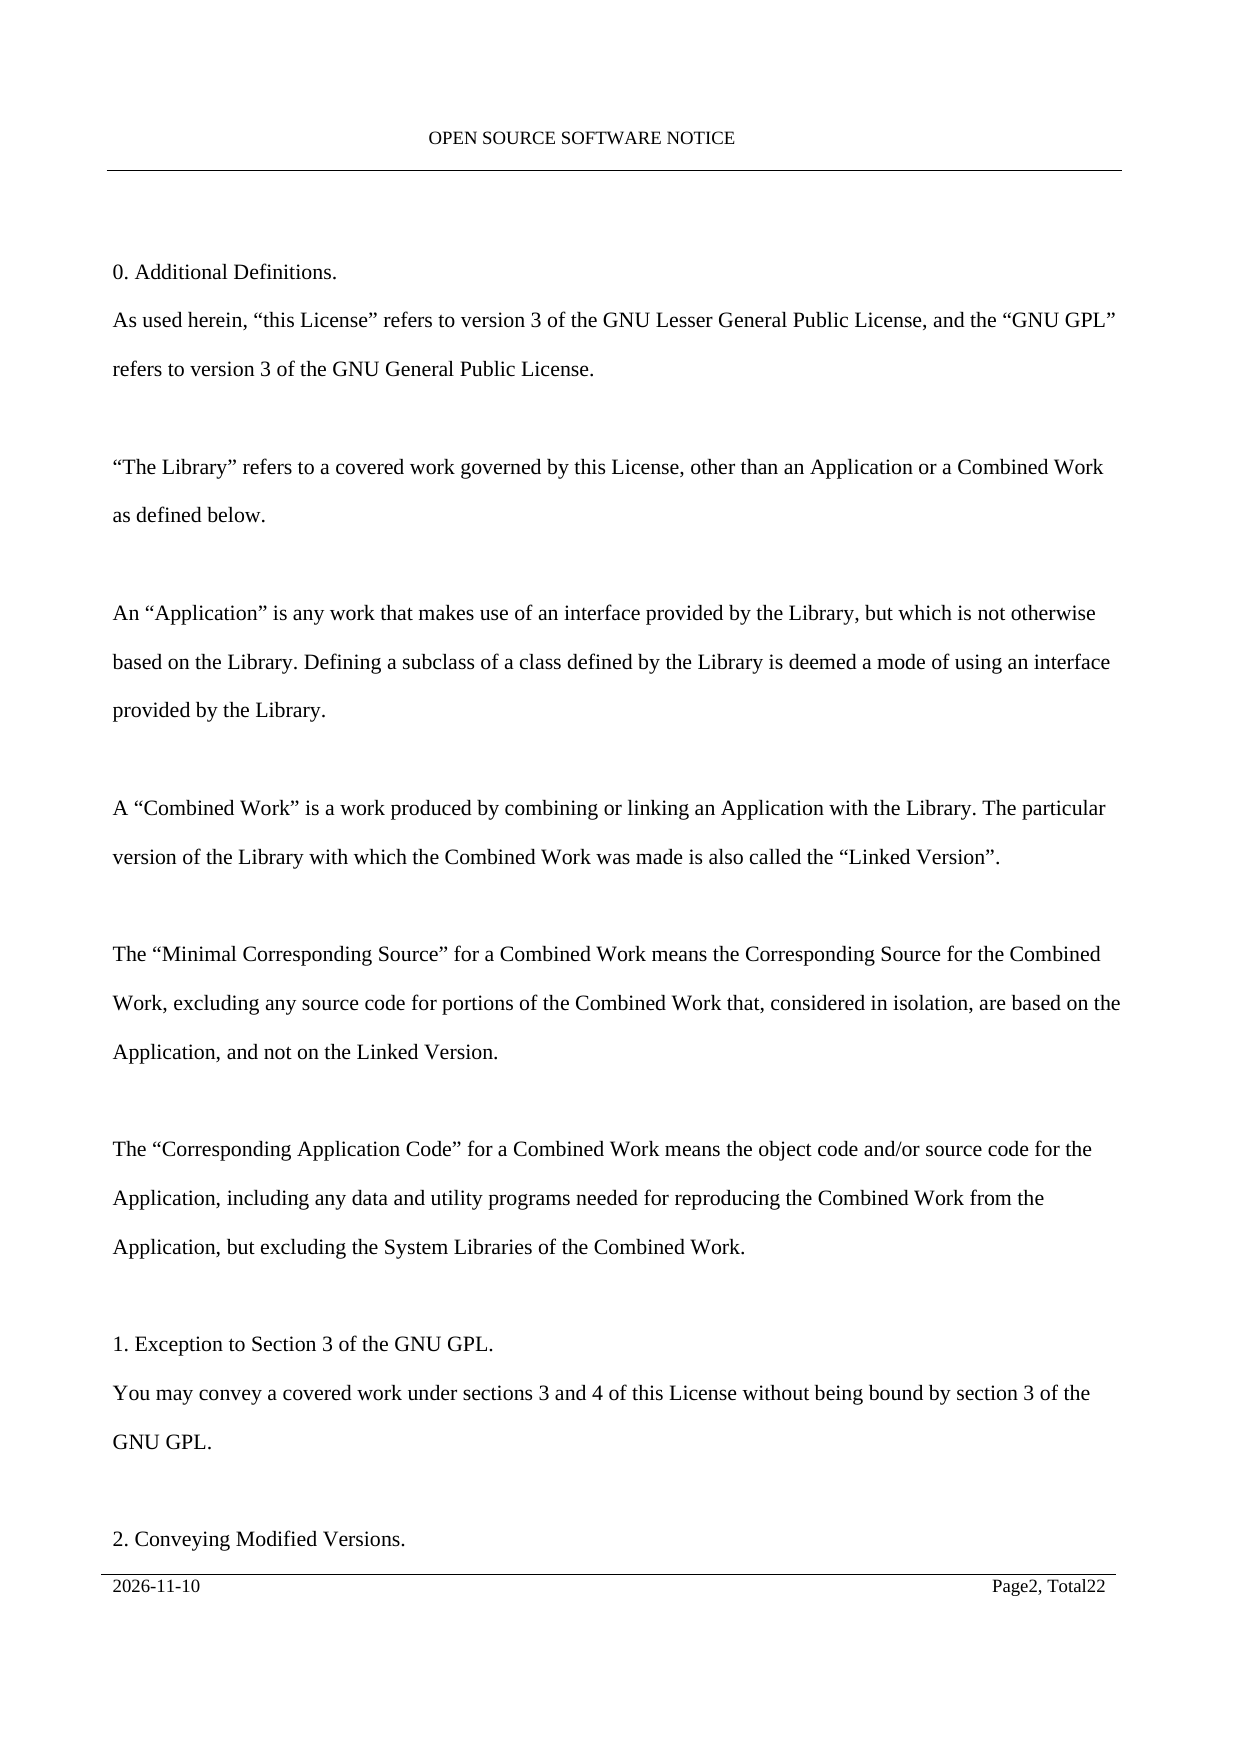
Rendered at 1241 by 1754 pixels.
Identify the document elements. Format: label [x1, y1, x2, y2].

text [112, 206, 1128, 1555]
